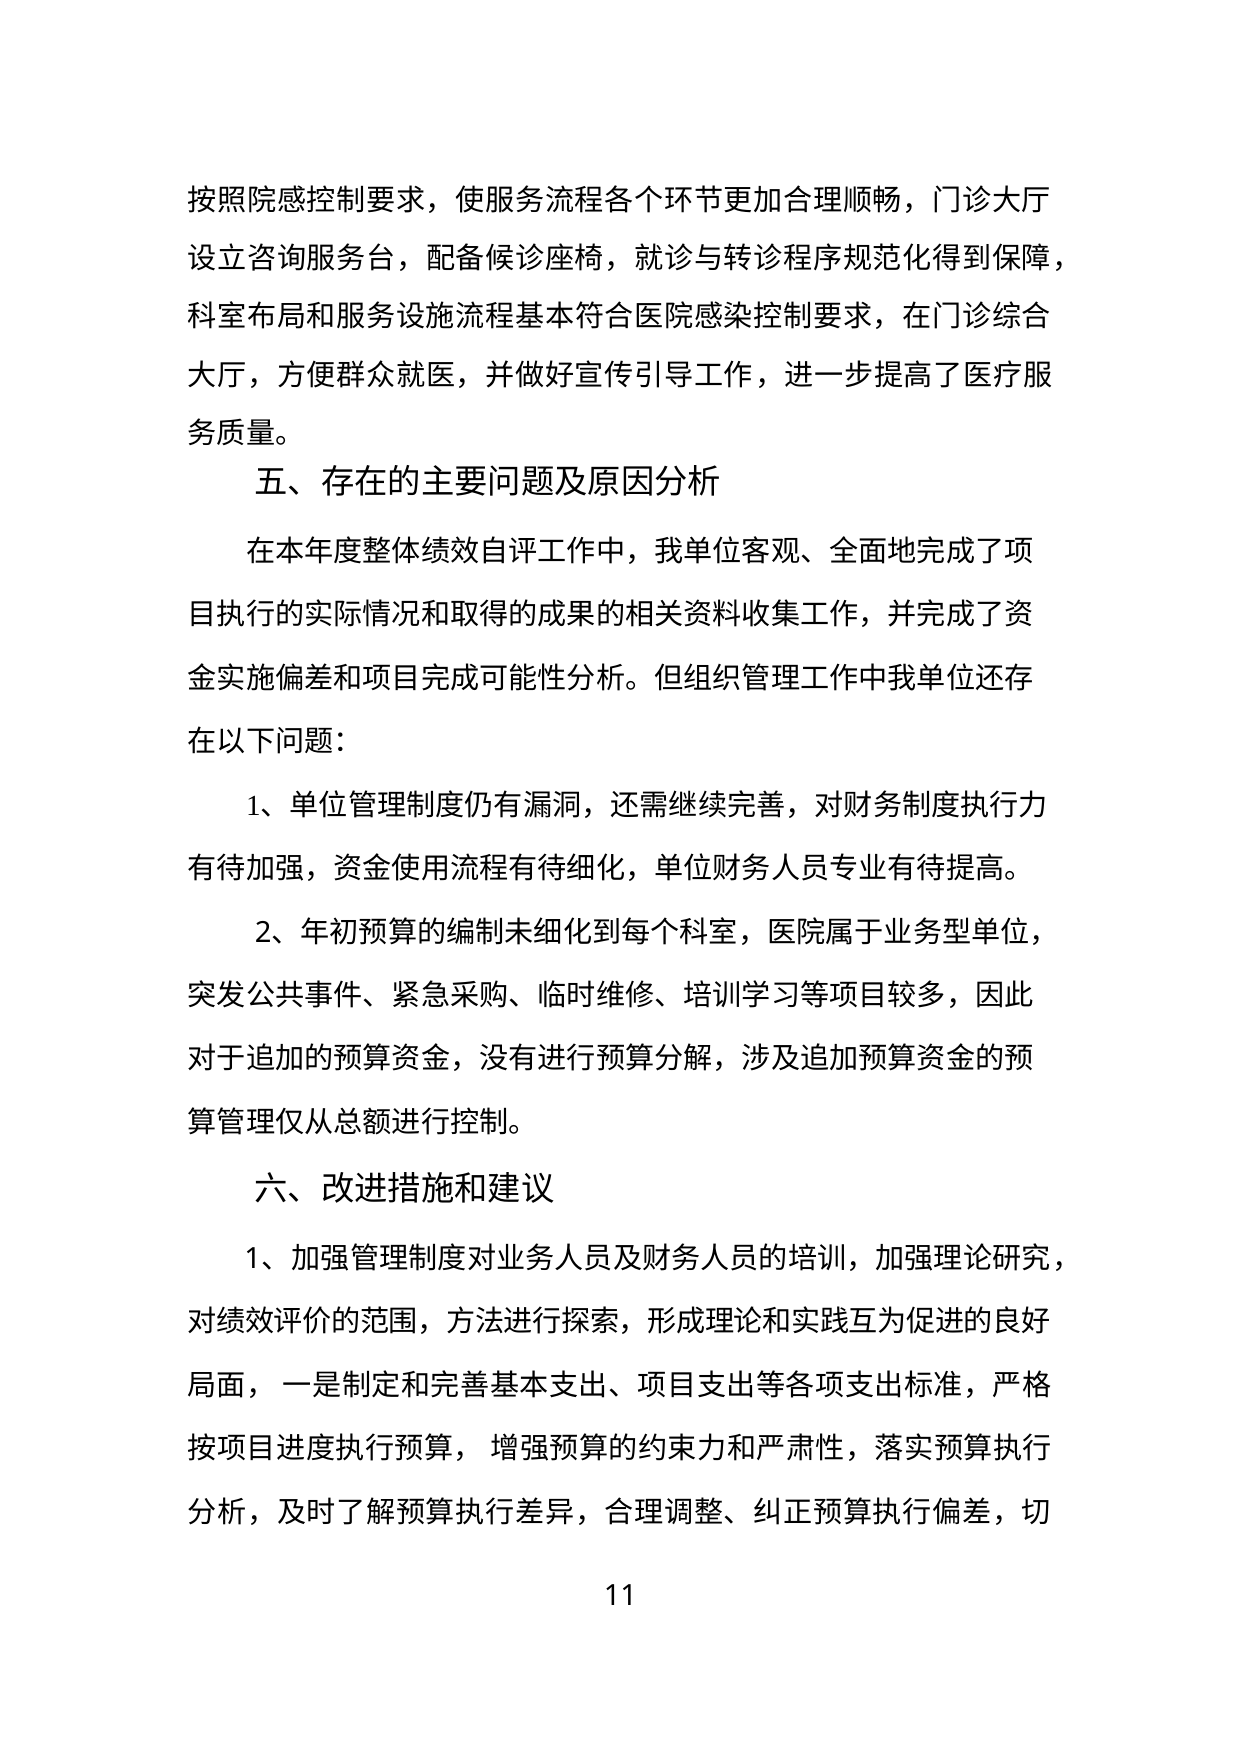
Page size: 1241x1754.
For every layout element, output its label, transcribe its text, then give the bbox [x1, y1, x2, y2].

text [187, 1234, 1053, 1530]
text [187, 163, 1053, 455]
list 单位管理制度仍有漏洞，还需继续完善，对财务制度执行力有待加强，资金使用流程有待细化，单位财务人员专业有待提高。 [187, 781, 1053, 887]
subtitle 2、年初预算的编制未细化到每个科室，医院属于业务型单位，突发公共事件、紧急采购、临时维修、培训学习等项目较多，因此对于追加的预算资金，没有进行预算分解，涉及追加预算资金的预算管理仅从总额进行控制。 [187, 908, 1053, 1141]
text 在本年度整体绩效自评工作中，我单位客观、全面地完成了项目执行的实际情况和取得的成果的相关资料收集工作，并完成了资金实施偏差和项目完成可能性分析。但组织管理工作中我单位还存在以下问题： [187, 527, 1053, 760]
subtitle 五、存在的主要问题及原因分析 [187, 455, 1053, 503]
subtitle 六、改进措施和建议 [187, 1162, 1053, 1210]
